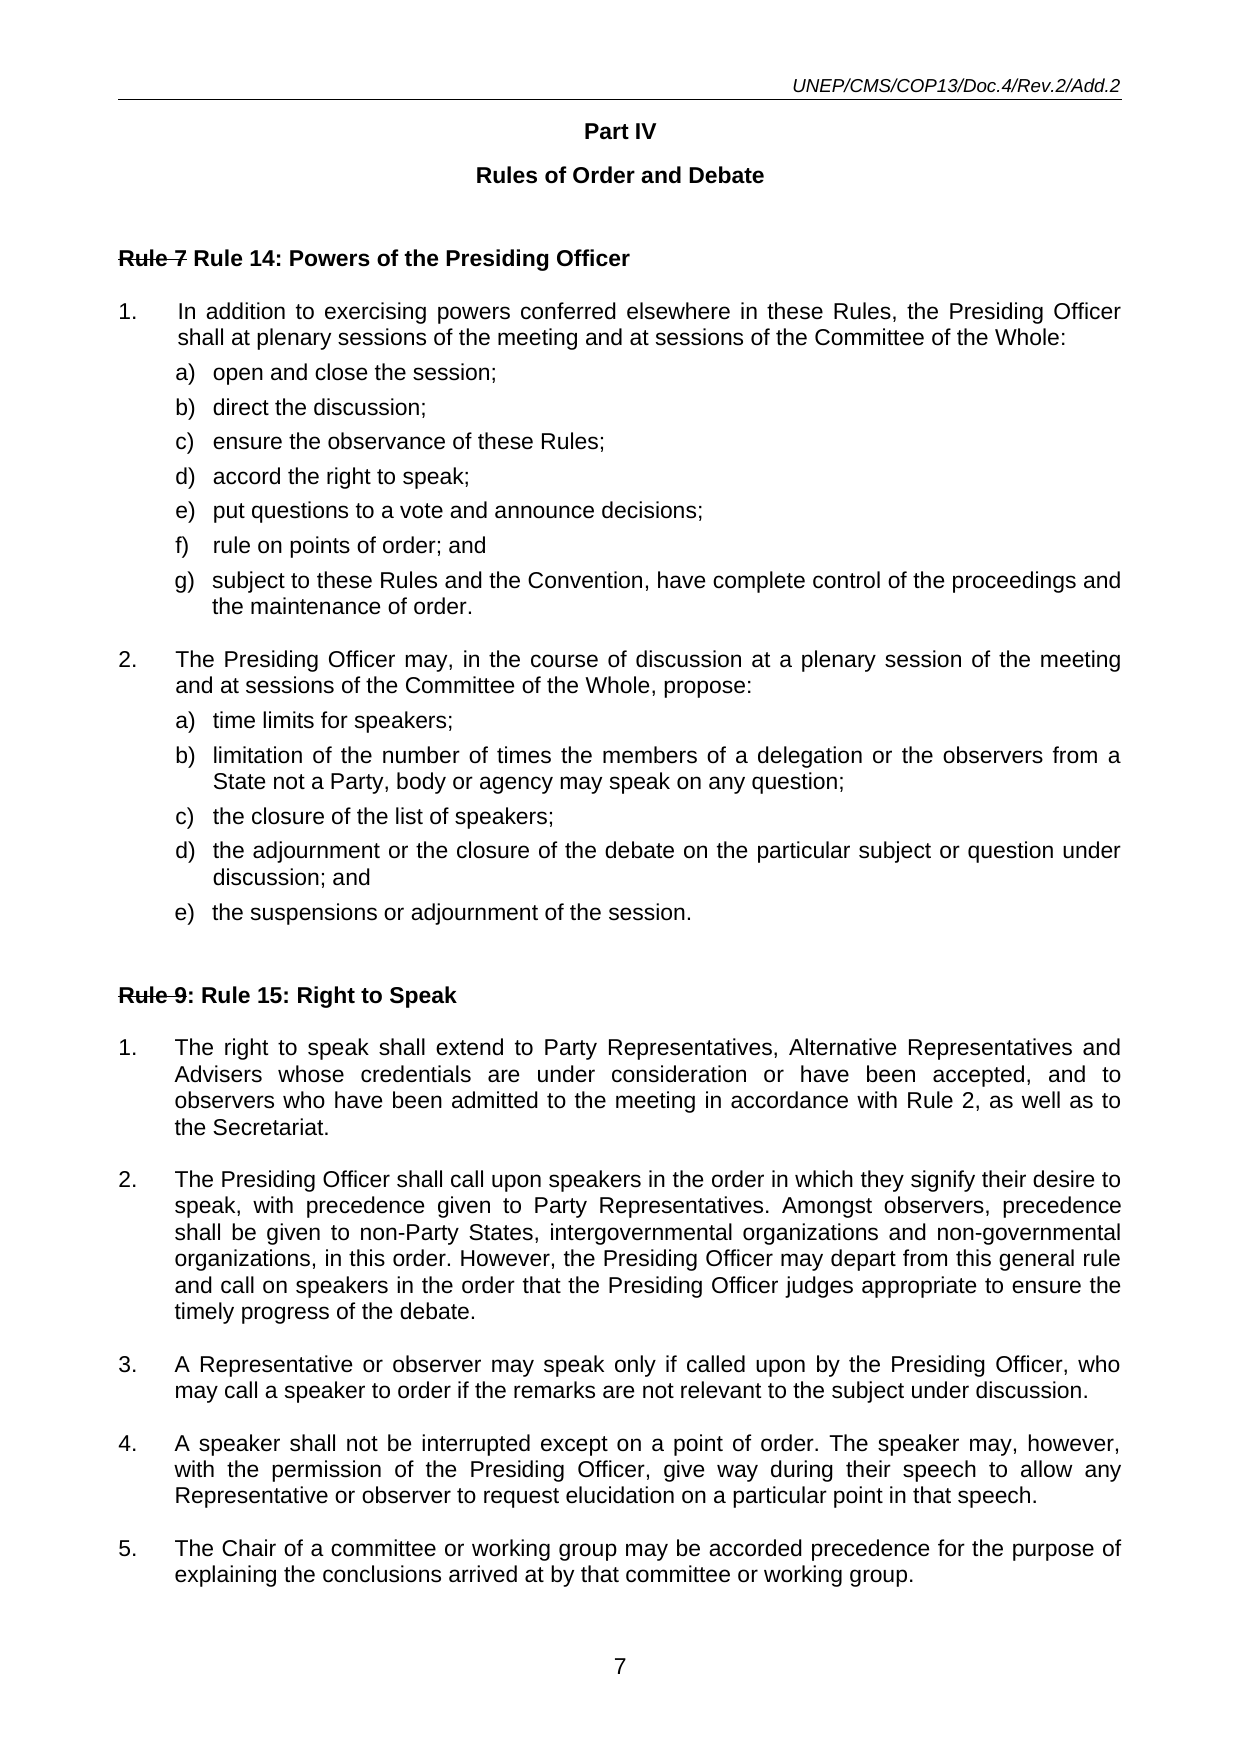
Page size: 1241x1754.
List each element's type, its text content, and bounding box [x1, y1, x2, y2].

list subject to these Rules and the Convention, have complete control of the proceedings and the maintenance of order. [174, 567, 1122, 619]
text Rules of Order and Debate [118, 162, 1122, 188]
list time limits for speakers; [175, 707, 1122, 733]
list accord the right to speak; [175, 463, 1122, 489]
list The right to speak shall extend to Party Representatives, Alternative Representatives and Advisers whose credentials are under consideration or have been accepted, and to observers who have been admitted to the meeting in accordance with Rule 2, as well as to the Secretariat. [118, 1034, 1122, 1140]
text Rule 7 Rule 14: Powers of the Presiding Officer [118, 245, 1122, 271]
text 1. In addition to exercising powers conferred elsewhere in these Rules, the Presiding Officer shall at plenary sessions of the meeting and at sessions of the Committee of the Whole: [118, 298, 1122, 350]
text Rule 9: Rule 15: Right to Speak [118, 982, 1122, 1008]
list A Representative or observer may speak only if called upon by the Presiding Officer, who may call a speaker to order if the remarks are not relevant to the subject under discussion. [118, 1351, 1122, 1403]
list put questions to a vote and announce decisions; [175, 497, 1122, 524]
list open and close the session; [175, 359, 1122, 385]
text Part IV [118, 118, 1122, 144]
list the suspensions or adjournment of the session. [174, 898, 1122, 925]
list ensure the observance of these Rules; [175, 428, 1122, 454]
list The Chair of a committee or working group may be accorded precedence for the purpose of explaining the conclusions arrived at by that committee or working group. [118, 1535, 1122, 1588]
list A speaker shall not be interrupted except on a point of order. The speaker may, however, with the permission of the Presiding Officer, give way during their speech to allow any Representative or observer to request elucidation on a particular point in that speech. [118, 1430, 1122, 1509]
list the closure of the list of speakers; [175, 803, 1122, 829]
list the adjournment or the closure of the debate on the particular subject or question under discussion; and [175, 837, 1122, 890]
list The Presiding Officer shall call upon speakers in the order in which they signify their desire to speak, with precedence given to Party Representatives. Amongst observers, precedence shall be given to non-Party States, intergovernmental organizations and non-governmental organizations, in this order. However, the Presiding Officer may depart from this general rule and call on speakers in the order that the Presiding Officer judges appropriate to ensure the timely progress of the debate. [118, 1166, 1122, 1324]
list rule on points of order; and [175, 532, 1122, 558]
list direct the discussion; [175, 393, 1122, 420]
list limitation of the number of times the members of a delegation or the observers from a State not a Party, body or agency may speak on any question; [175, 742, 1122, 794]
list The Presiding Officer may, in the course of discussion at a plenary session of the meeting and at sessions of the Committee of the Whole, propose: [118, 646, 1122, 699]
